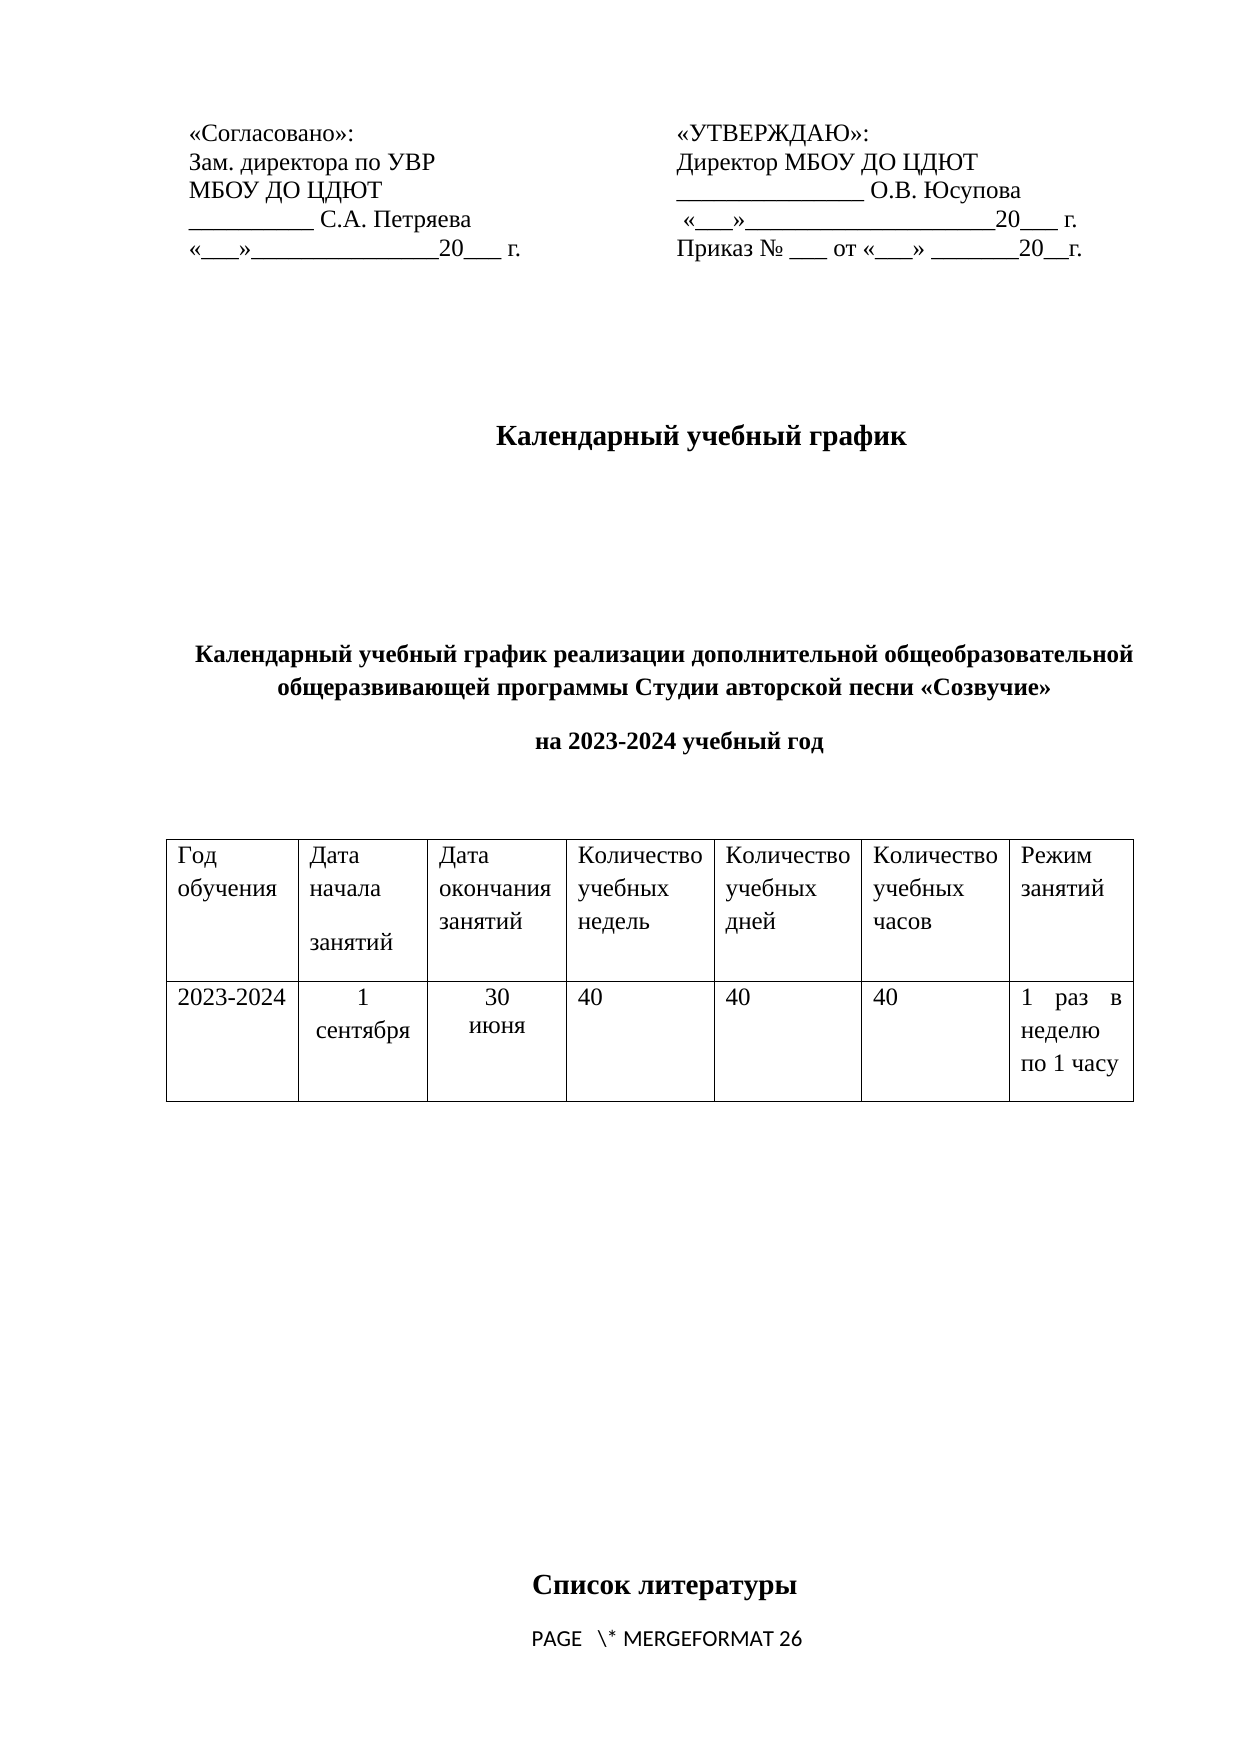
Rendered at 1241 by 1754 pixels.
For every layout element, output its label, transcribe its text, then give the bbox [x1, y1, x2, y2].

table_cell 1 сентября [299, 982, 427, 1101]
text Календарный учебный график реализации дополнительной общеобразовательной общеразвивающей программы Студии авторской песни «Созвучие» [177, 639, 1152, 701]
table_cell 40 [567, 982, 714, 1101]
table_header Количество учебных часов [862, 840, 1009, 981]
table_cell 1 раз в неделю по 1 часу [1010, 982, 1133, 1101]
table_cell 40 [862, 982, 1009, 1101]
text Календарный учебный график [177, 418, 1152, 452]
table_header Количество учебных дней [715, 840, 861, 981]
table_header Дата начала занятий [299, 840, 427, 981]
table_header Год обучения [167, 840, 298, 981]
table_cell 30 июня [428, 982, 566, 1101]
table_header Режим занятий [1010, 840, 1133, 981]
text Список литературы [177, 1567, 1152, 1601]
table_cell 2023-2024 [167, 982, 298, 1101]
text на 2023-2024 учебный год [162, 726, 1152, 755]
table_header «УТВЕРЖДАЮ»: Директор МБОУ ДО ЦДЮТ _______________ О.В. Юсупова «___»____________________20___ г. Приказ № ___ от «___» _______20__г. [665, 118, 1167, 319]
table_header Дата окончания занятий [428, 840, 566, 981]
table_header «Согласовано»: Зам. директора по УВР МБОУ ДО ЦДЮТ __________ С.А. Петряева «___»_______________20___ г. [177, 118, 665, 319]
table_header Количество учебных недель [567, 840, 714, 981]
table_cell 40 [715, 982, 861, 1101]
